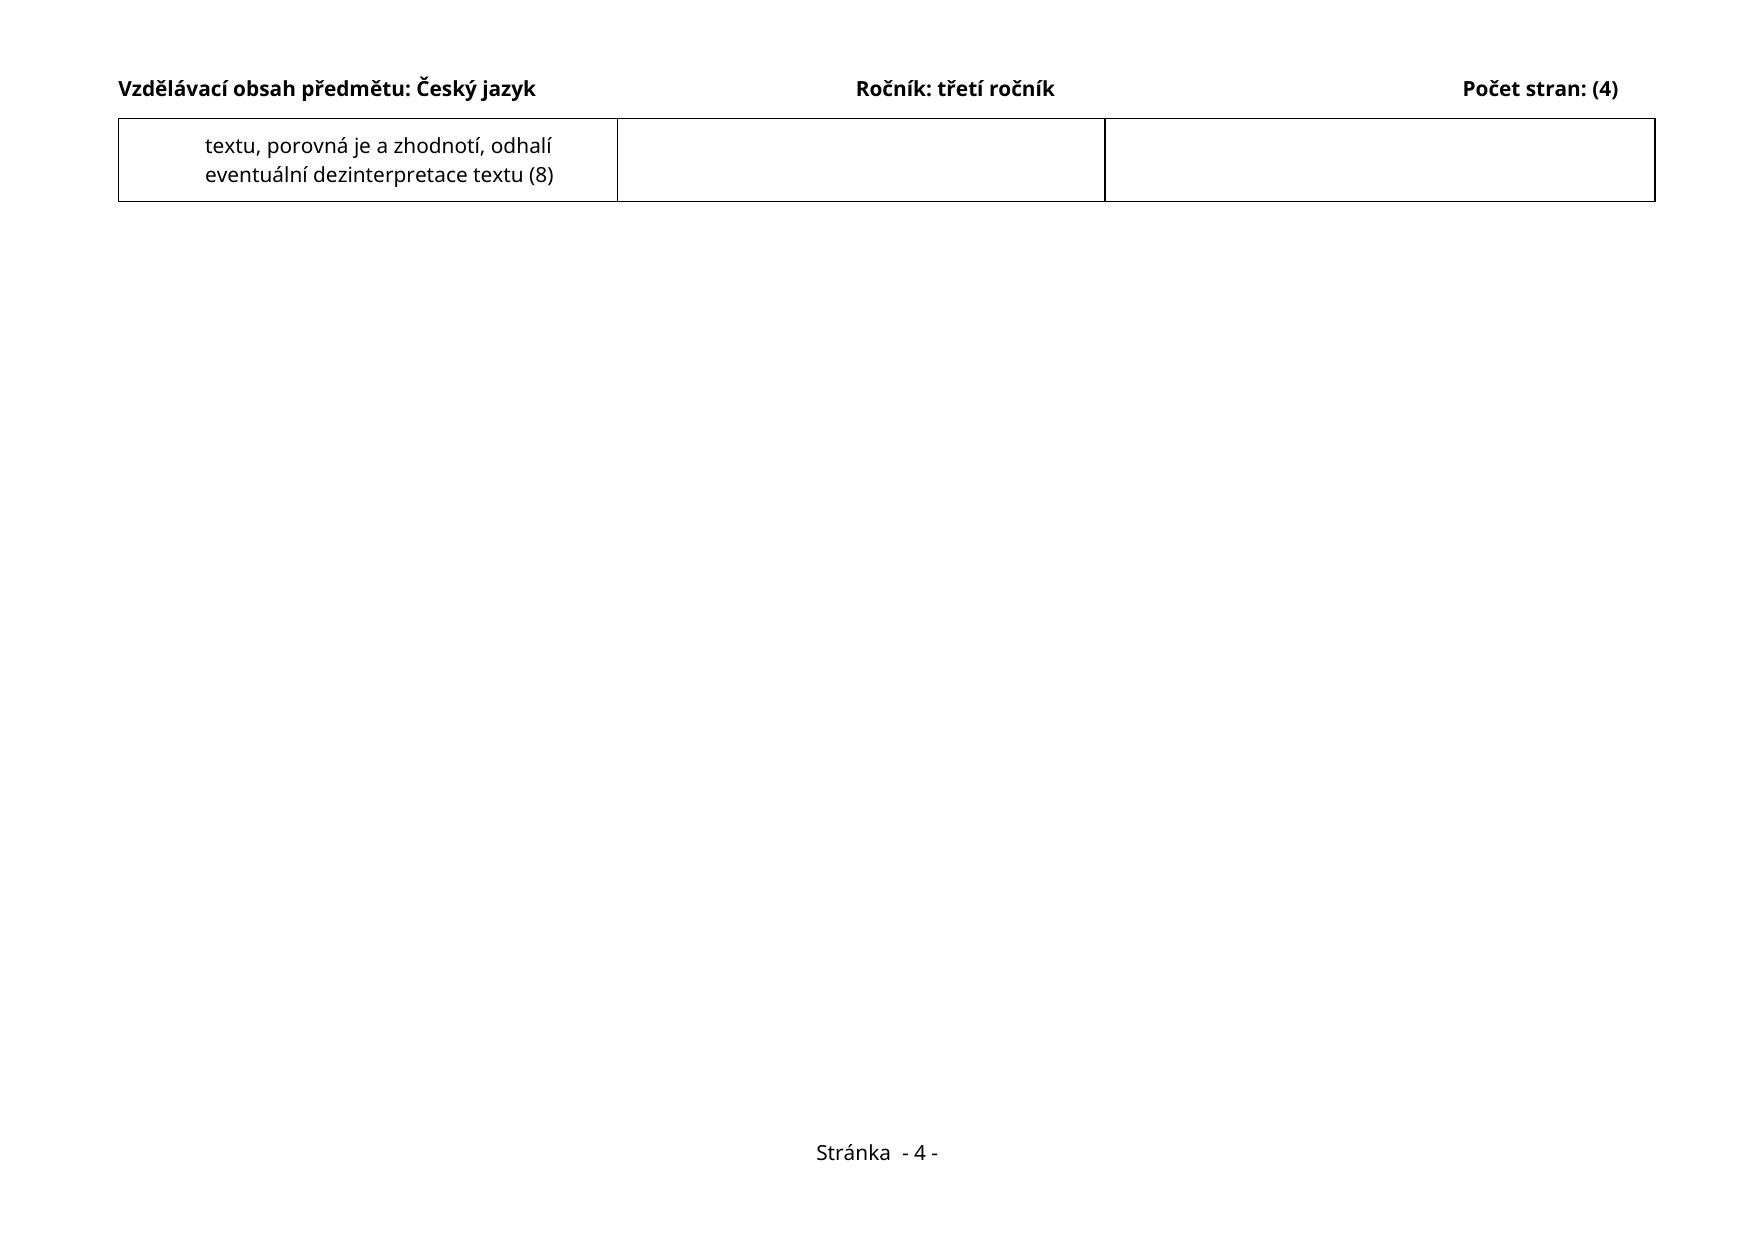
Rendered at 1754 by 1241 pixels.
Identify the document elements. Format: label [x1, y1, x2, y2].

table_cell [618, 119, 1104, 201]
table_cell [1106, 119, 1654, 201]
